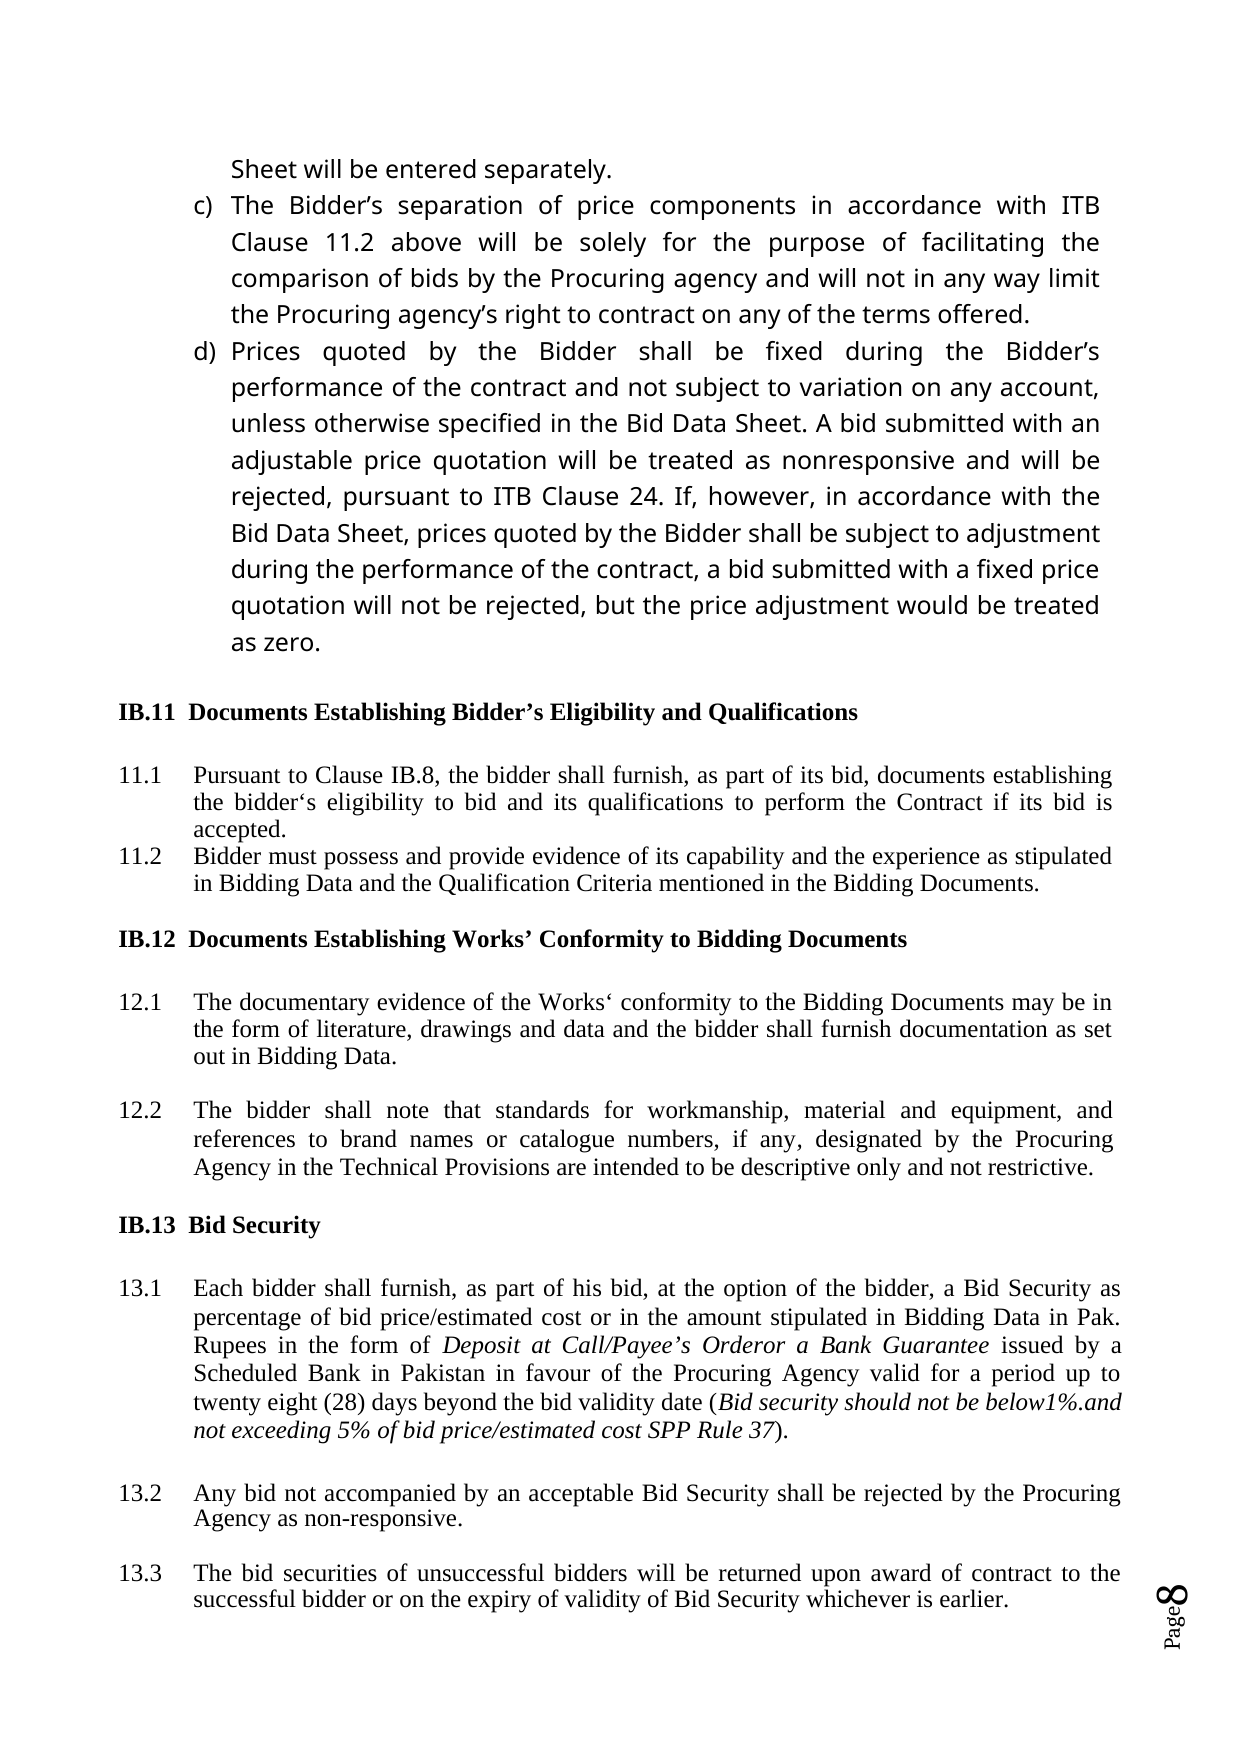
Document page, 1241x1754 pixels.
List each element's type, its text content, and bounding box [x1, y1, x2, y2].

list Pursuant to Clause IB.8, the bidder shall furnish, as part of its bid, documents establishing the bidder‘s eligibility to bid and its qualifications to perform the Contract if its bid is accepted. [118, 762, 1114, 843]
list Bidder must possess and provide evidence of its capability and the experience as stipulated in Bidding Data and the Qualification Criteria mentioned in the Bidding Documents. [118, 843, 1114, 897]
list Prices quoted by the Bidder shall be fixed during the Bidder’s performance of the contract and not subject to variation on any account, unless otherwise specified in the Bid Data Sheet. A bid submitted with an adjustable price quotation will be treated as nonresponsive and will be rejected, pursuant to ITB Clause 24. If, however, in accordance with the Bid Data Sheet, prices quoted by the Bidder shall be subject to adjustment during the performance of the contract, a bid submitted with a fixed price quotation will not be rejected, but the price adjustment would be treated as zero. [193, 333, 1101, 658]
list The documentary evidence of the Works‘ conformity to the Bidding Documents may be in the form of literature, drawings and data and the bidder shall furnish documentation as set out in Bidding Data. [118, 988, 1114, 1069]
text IB.13 Bid Security [118, 1210, 1122, 1238]
list The bidder shall note that standards for workmanship, material and equipment, and references to brand names or catalogue numbers, if any, designated by the Procuring Agency in the Technical Provisions are intended to be descriptive only and not restrictive. [118, 1096, 1114, 1181]
text IB.11 Documents Establishing Bidder’s Eligibility and Qualifications [118, 697, 1122, 726]
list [193, 152, 1101, 186]
text IB.12 Documents Establishing Works’ Conformity to Bidding Documents [118, 924, 1122, 952]
list Any bid not accompanied by an acceptable Bid Security shall be rejected by the Procuring Agency as non-responsive. [118, 1481, 1122, 1532]
list The Bidder’s separation of price components in accordance with ITB Clause 11.2 above will be solely for the purpose of facilitating the comparison of bids by the Procuring agency and will not in any way limit the Procuring agency’s right to contract on any of the terms offered. [193, 188, 1101, 331]
list The bid securities of unsuccessful bidders will be returned upon award of contract to the successful bidder or on the expiry of validity of Bid Security whichever is earlier. [118, 1561, 1122, 1613]
list Each bidder shall furnish, as part of his bid, at the option of the bidder, a Bid Security as percentage of bid price/estimated cost or in the amount stipulated in Bidding Data in Pak. Rupees in the form of Deposit at Call/Payee’s Orderor a Bank Guarantee issued by a Scheduled Bank in Pakistan in favour of the Procuring Agency valid for a period up to twenty eight (28) days beyond the bid validity date (Bid security should not be below1%.and not exceeding 5% of bid price/estimated cost SPP Rule 37). [118, 1274, 1122, 1444]
